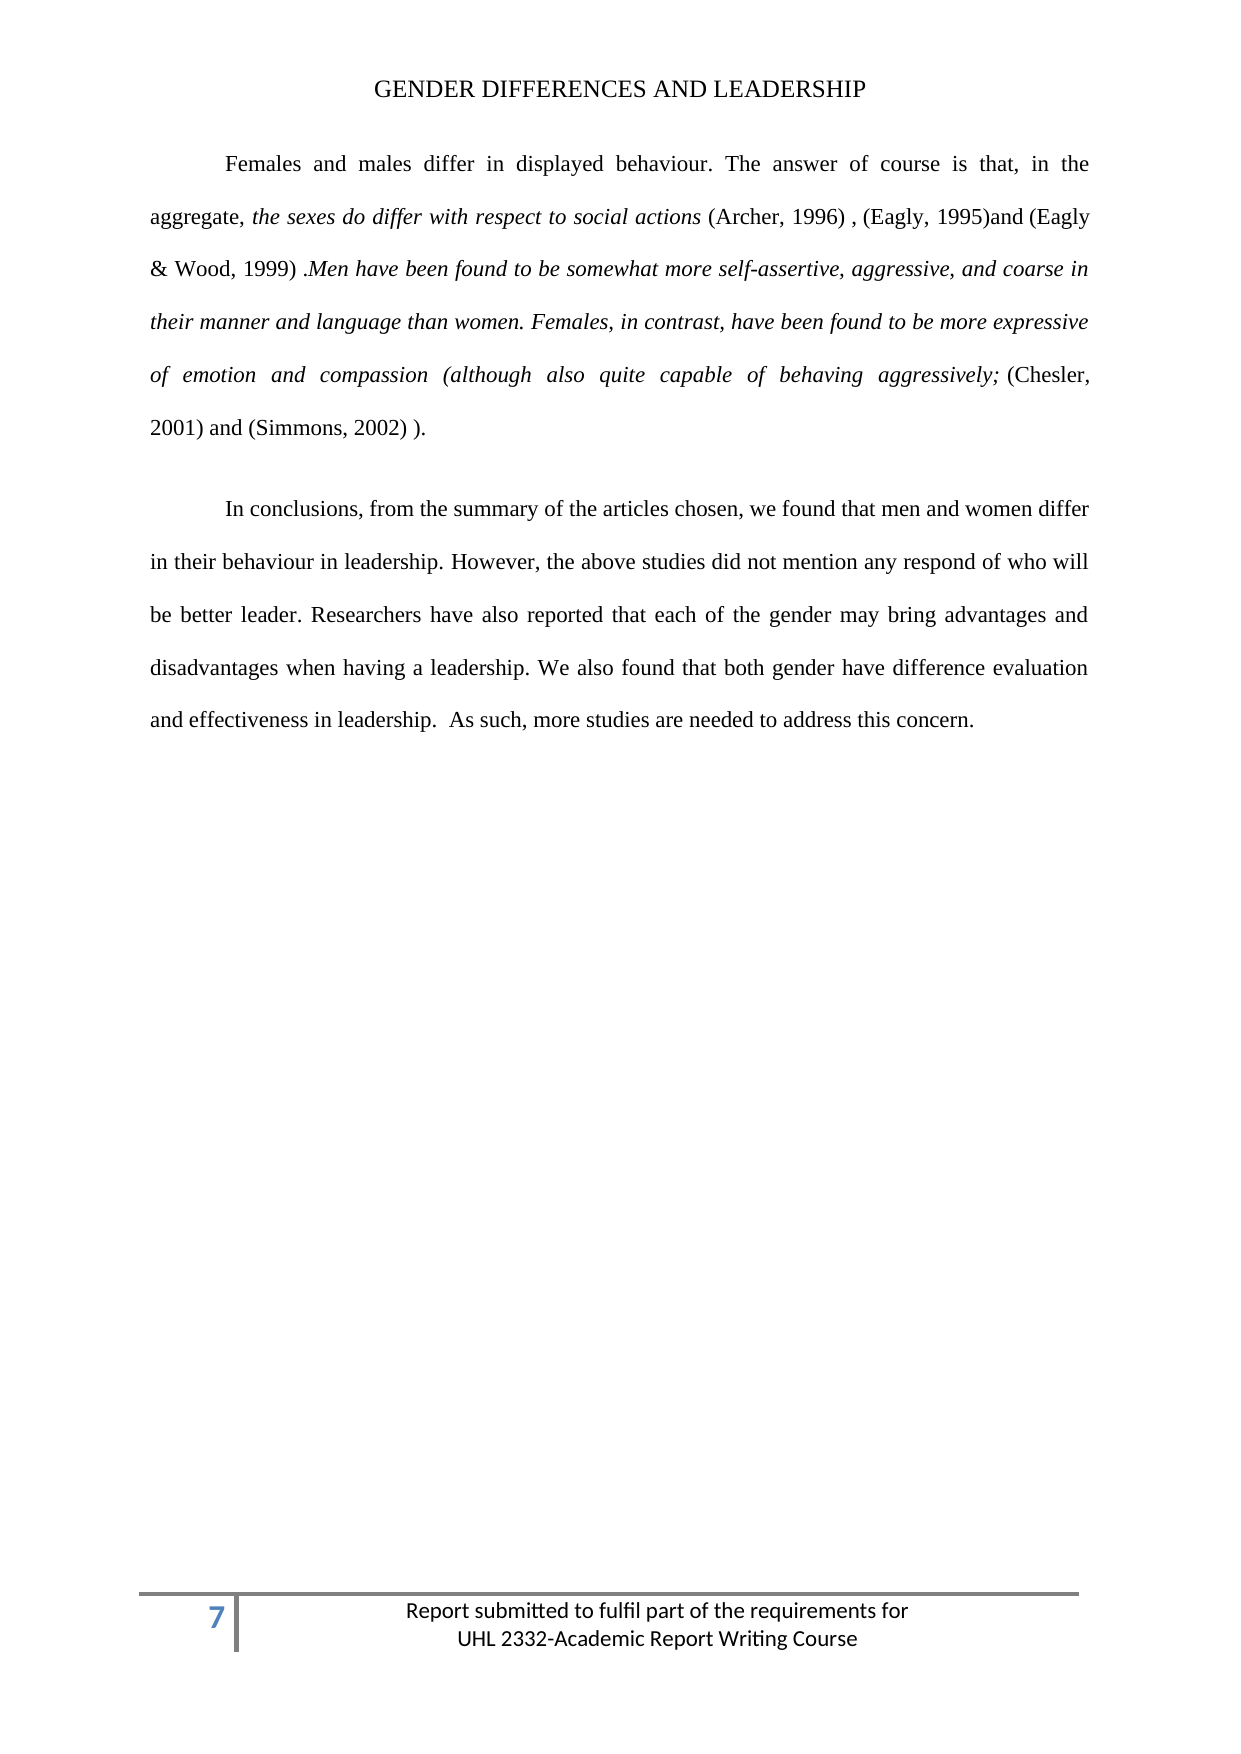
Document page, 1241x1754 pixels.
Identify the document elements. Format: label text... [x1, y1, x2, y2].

text Females and males differ in displayed behaviour. The answer of course is that, in the aggregate, the sexes do differ with respect to social actions (Archer, 1996) , (Eagly, 1995)and (Eagly & Wood, 1999) .Men have been found to be somewhat more self-assertive, aggressive, and coarse in their manner and language than women. Females, in contrast, have been found to be more expressive of emotion and compassion (although also quite capable of behaving aggressively; (Chesler, 2001) and (Simmons, 2002) ). [150, 150, 1090, 308]
text Females and males differ in displayed behaviour. The answer of course is that, in the aggregate, the sexes do differ with respect to social actions (Archer, 1996) , (Eagly, 1995)and (Eagly & Wood, 1999) .Men have been found to be somewhat more self-assertive, aggressive, and coarse in their manner and language than women. Females, in contrast, have been found to be more expressive of emotion and compassion (although also quite capable of behaving aggressively; (Chesler, 2001) and (Simmons, 2002) ). [150, 334, 1090, 440]
text In conclusions, from the summary of the articles chosen, we found that men and women differ in their behaviour in leadership. However, the above studies did not mention any respond of who will be better leader. Researchers have also reported that each of the gender may bring advantages and disadvantages when having a leadership. We also found that both gender have difference evaluation and effectiveness in leadership. As such, more studies are needed to address this concern. [150, 522, 1090, 733]
